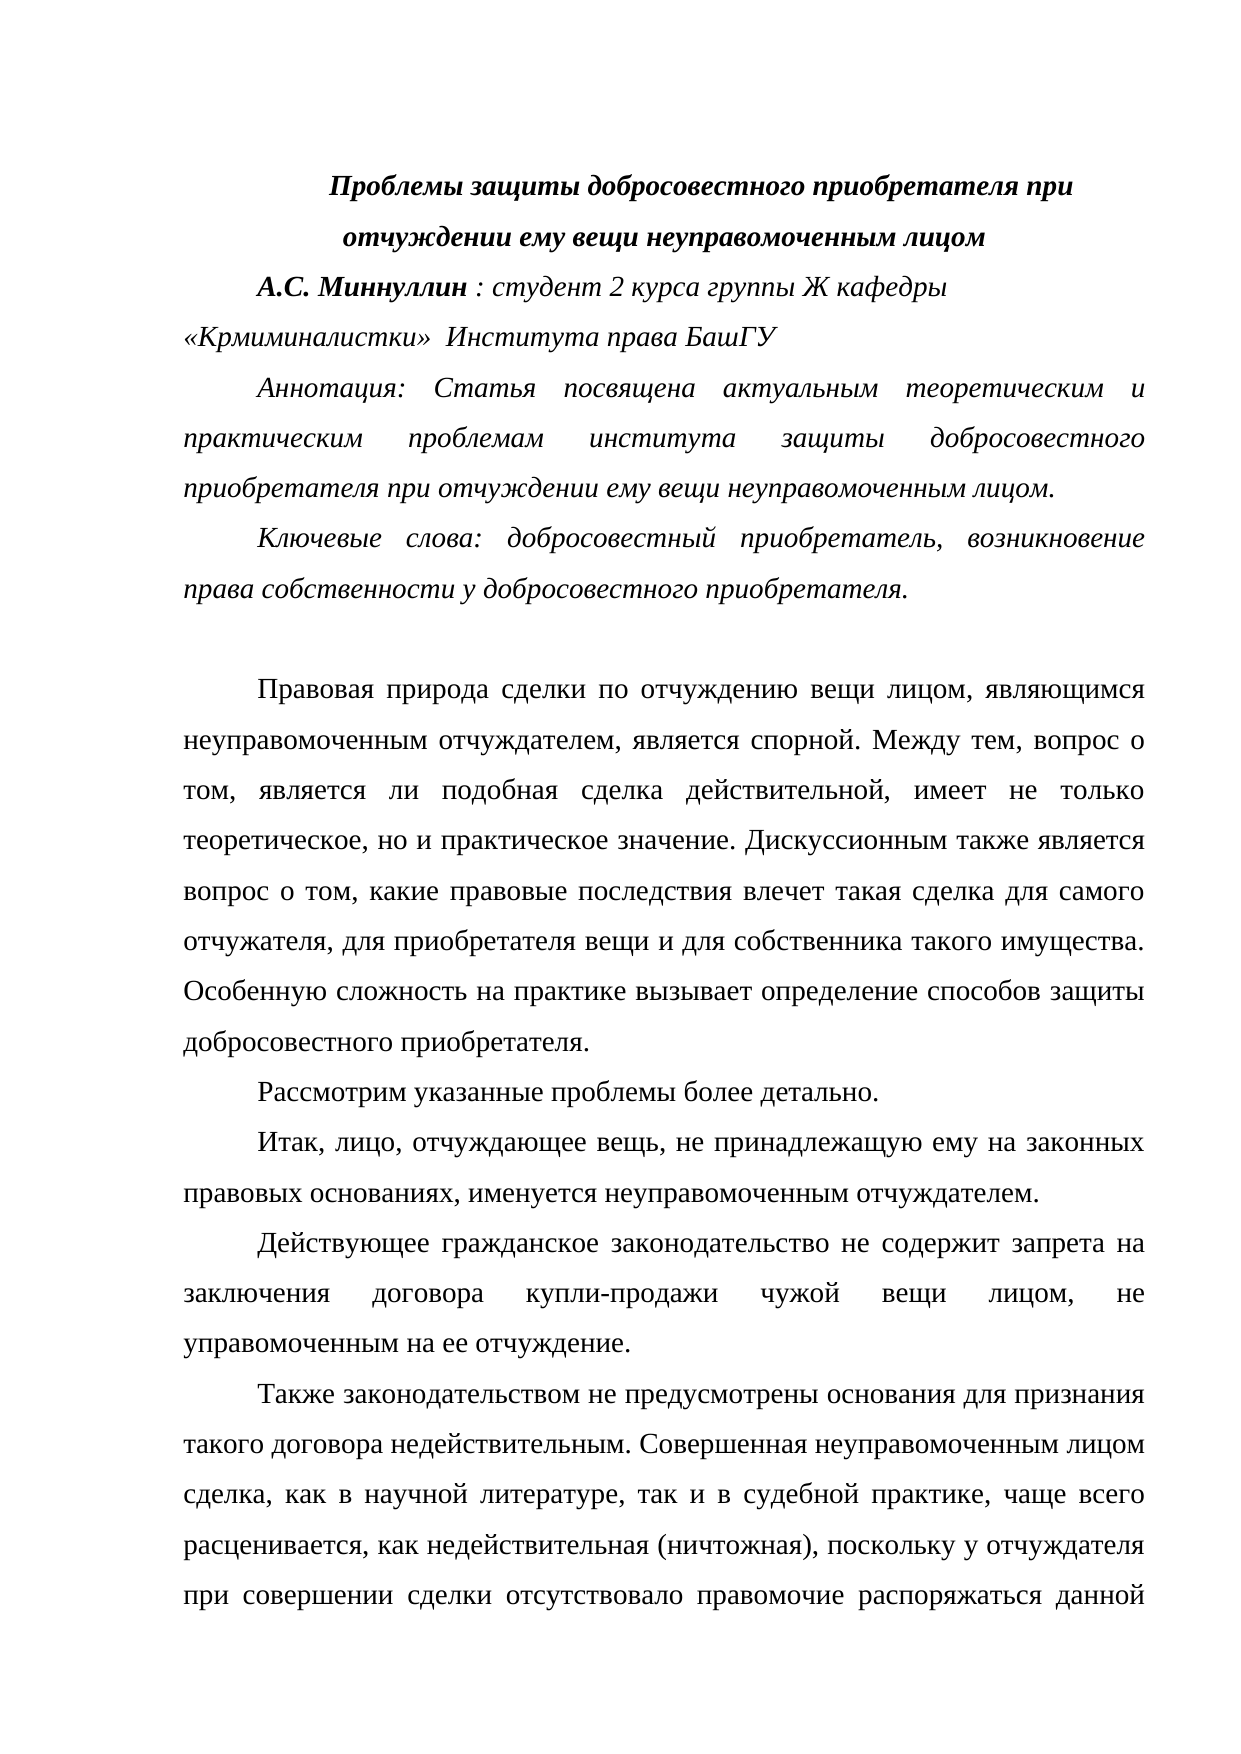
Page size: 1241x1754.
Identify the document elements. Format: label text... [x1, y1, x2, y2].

text Аннотация: Статья посвящена актуальным теоретическим и практическим проблемам института защиты добросовестного приобретателя при отчуждении ему вещи неуправомоченным лицом. [183, 370, 1146, 504]
text А.С. Миннуллин : студент 2 курса группы Ж кафедры «Крмиминалистки» Института права БашГУ [183, 269, 1146, 353]
text Действующее гражданское законодательство не содержит запрета на заключения договора купли-продажи чужой вещи лицом, не управомоченным на ее отчуждение. [183, 1225, 1146, 1359]
text Рассмотрим указанные проблемы более детально. [183, 1074, 1146, 1108]
text Правовая природа сделки по отчуждению вещи лицом, являющимся неуправомоченным отчуждателем, является спорной. Между тем, вопрос о том, является ли подобная сделка действительной, имеет не только теоретическое, но и практическое значение. Дискуссионным также является вопрос о том, какие правовые последствия влечет такая сделка для самого отчужателя, для приобретателя вещи и для собственника такого имущества. Особенную сложность на практике вызывает определение способов защиты добросовестного приобретателя. [183, 672, 1146, 1057]
text Проблемы защиты добросовестного приобретателя при отчуждении ему вещи неуправомоченным лицом [183, 168, 1146, 252]
text Итак, лицо, отчуждающее вещь, не принадлежащую ему на законных правовых основаниях, именуется неуправомоченным отчуждателем. [183, 1124, 1146, 1208]
text Ключевые слова: добросовестный приобретатель, возникновение права собственности у добросовестного приобретателя. [183, 521, 1146, 604]
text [183, 1376, 1146, 1611]
